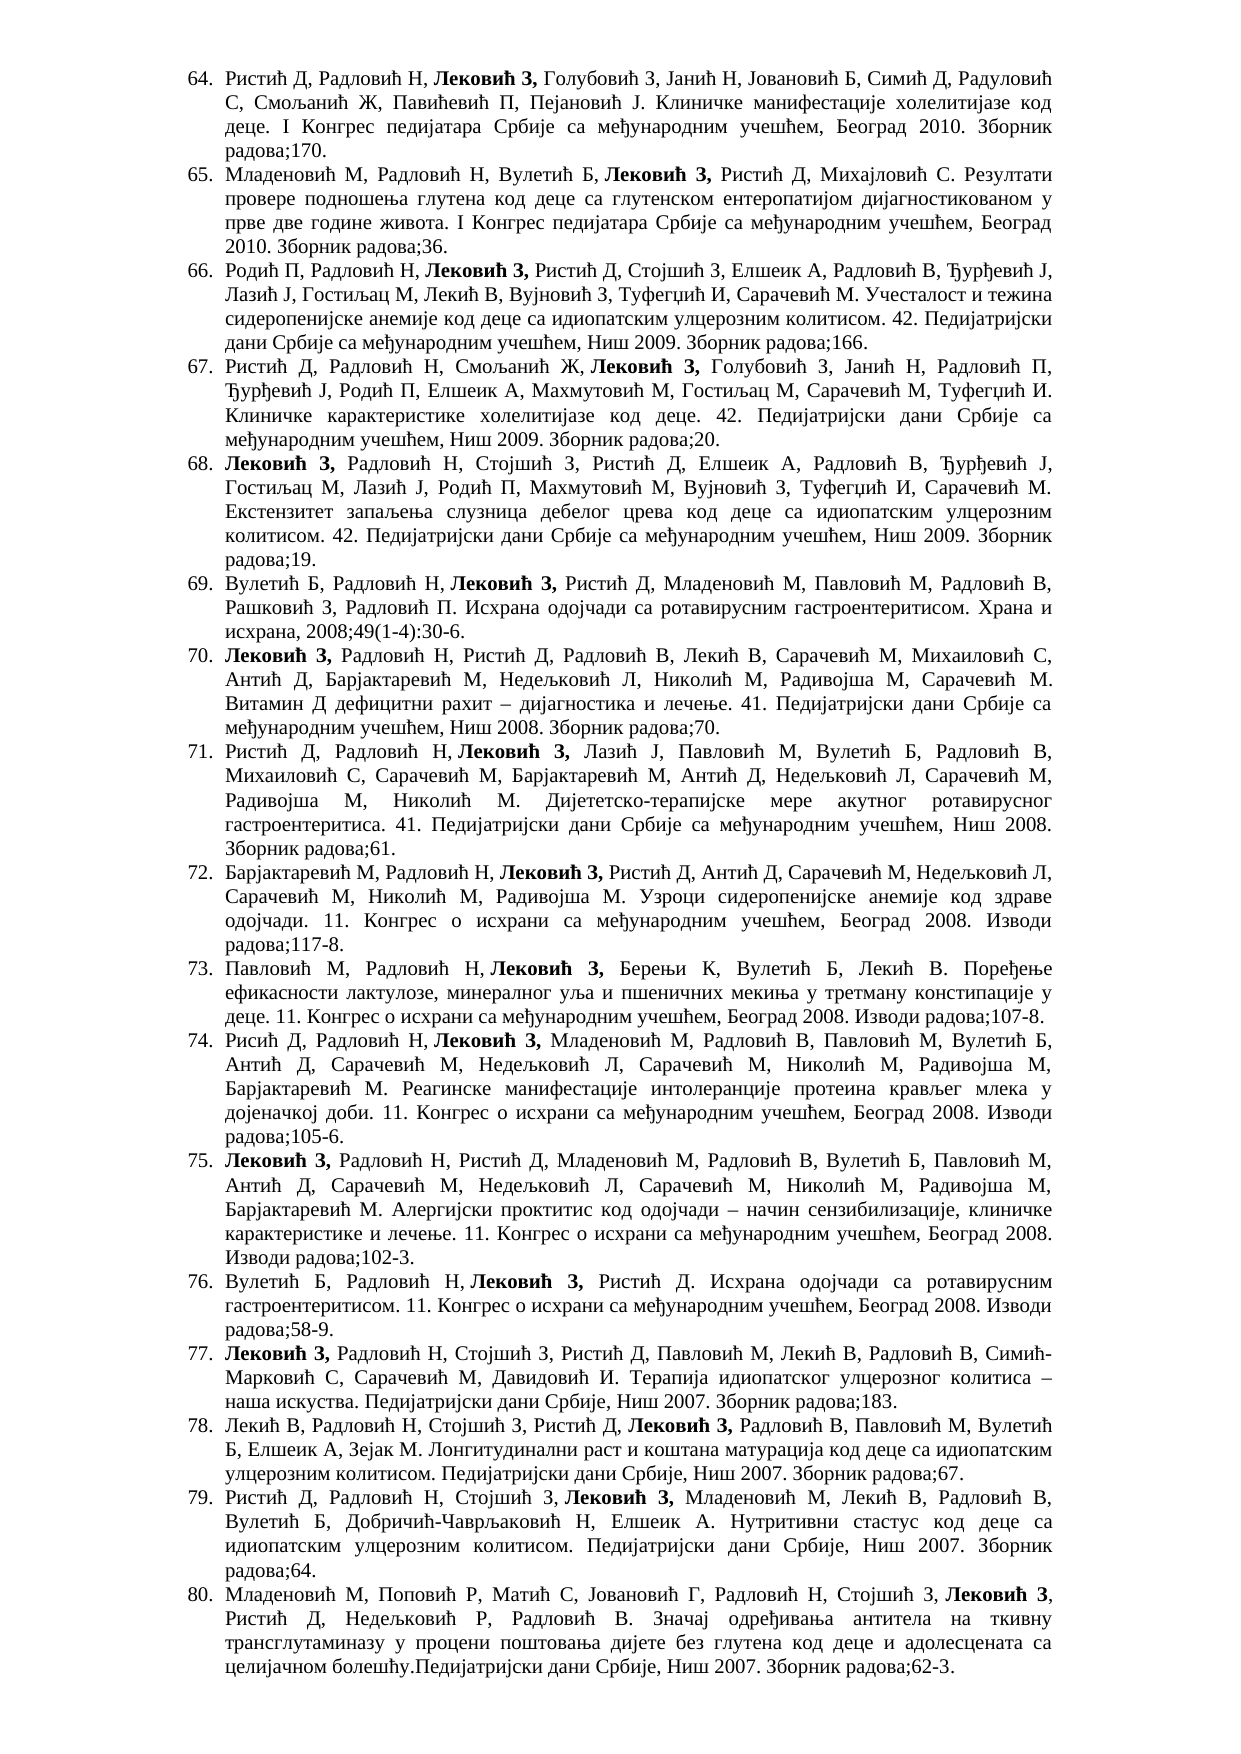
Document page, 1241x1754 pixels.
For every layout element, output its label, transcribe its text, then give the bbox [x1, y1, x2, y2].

list Лекић В, Радловић Н, Стојшић З, Ристић Д, Лековић З, Радловић В, Павловић М, Вулетић Б, Елшеик А, Зејак М. Лонгитудинални раст и коштана матурација код деце са идиопатским улцерозним колитисом. Педијатријски дани Србије, Ниш 2007. Зборник радова;67. [187, 1413, 1053, 1485]
list Вулетић Б, Радловић Н, Лековић З, Ристић Д. Исхрана одојчади са ротавирусним гастроентеритисом. 11. Конгрес о исхрани са међународним учешћем, Београд 2008. Изводи радова;58-9. [187, 1269, 1053, 1341]
list Лековић З, Радловић Н, Ристић Д, Радловић В, Лекић В, Сарачевић М, Михаиловић С, Антић Д, Барјактаревић М, Недељковић Л, Николић М, Радивојша М, Сарачевић М. Витамин Д дефицитни рахит – дијагностика и лечење. 41. Педијатријски дани Србије са међународним учешћем, Ниш 2008. Зборник радова;70. [187, 643, 1053, 739]
list Ристић Д, Радловић Н, Лековић З, Лазић Ј, Павловић М, Вулетић Б, Радловић В, Михаиловић С, Сарачевић М, Барјактаревић М, Антић Д, Недељковић Л, Сарачевић М, Радивојша М, Николић М. Дијететско-терапијске мере акутног ротавирусног гастроентеритиса. 41. Педијатријски дани Србије са међународним учешћем, Ниш 2008. Зборник радова;61. [187, 739, 1053, 860]
list Младеновић М, Радловић Н, Вулетић Б, Лековић З, Ристић Д, Михајловић С. Резултати провере подношења глутена код деце са глутенском ентеропатијом дијагностикованом у прве две године живота. I Конгрес педијатара Србије са међународним учешћем, Београд 2010. Зборник радова;36. [187, 162, 1053, 258]
list Ристић Д, Радловић Н, Смољанић Ж, Лековић З, Голубовић З, Јанић Н, Радловић П, Ђурђевић Ј, Родић П, Елшеик А, Махмутовић М, Гостиљац М, Сарачевић М, Туфегџић И. Клиничке карактеристике холелитијазе код деце. 42. Педијатријски дани Србије са међународним учешћем, Ниш 2009. Зборник радова;20. [187, 354, 1053, 451]
list Павловић М, Радловић Н, Лековић З, Берењи К, Вулетић Б, Лекић В. Поређење ефикасности лактулозе, минералног уља и пшеничних мекиња у третману констипације у деце. 11. Конгрес о исхрани са међународним учешћем, Београд 2008. Изводи радова;107-8. [187, 956, 1053, 1028]
list Рисић Д, Радловић Н, Лековић З, Младеновић М, Радловић В, Павловић М, Вулетић Б, Антић Д, Сарачевић М, Недељковић Л, Сарачевић М, Николић М, Радивојша М, Барјактаревић М. Реагинске манифестације интолеранције протеина крављег млека у дојеначкој доби. 11. Конгрес о исхрани са међународним учешћем, Београд 2008. Изводи радова;105-6. [187, 1028, 1053, 1148]
list Вулетић Б, Радловић Н, Лековић З, Ристић Д, Младеновић М, Павловић М, Радловић В, Рашковић З, Радловић П. Исхрана одојчади са ротавирусним гастроентеритисом. Храна и исхрана, 2008;49(1-4):30-6. [187, 571, 1053, 643]
list Лековић З, Радловић Н, Стојшић З, Ристић Д, Елшеик А, Радловић В, Ђурђевић Ј, Гостиљац М, Лазић Ј, Родић П, Махмутовић М, Вујновић З, Туфегџић И, Сарачевић М. Екстензитет запаљења слузница дебелог црева код деце са идиопатским улцерозним колитисом. 42. Педијатријски дани Србије са међународним учешћем, Ниш 2009. Зборник радова;19. [187, 451, 1053, 571]
list Лековић З, Радловић Н, Ристић Д, Младеновић М, Радловић В, Вулетић Б, Павловић М, Антић Д, Сарачевић М, Недељковић Л, Сарачевић М, Николић М, Радивојша М, Барјактаревић М. Алергијски проктитис код одојчади – начин сензибилизације, клиничке карактеристике и лечење. 11. Конгрес о исхрани са међународним учешћем, Београд 2008. Изводи радова;102-3. [187, 1148, 1053, 1269]
list Ристић Д, Радловић Н, Лековић З, Голубовић З, Јанић Н, Јовановић Б, Симић Д, Радуловић С, Смољанић Ж, Павићевић П, Пејановић Ј. Клиничке манифестације холелитијазе код деце. I Конгрес педијатара Србије са међународним учешћем, Београд 2010. Зборник радова;170. [187, 66, 1053, 162]
list Лековић З, Радловић Н, Стојшић З, Ристић Д, Павловић М, Лекић В, Радловић В, Симић-Марковић С, Сарачевић М, Давидовић И. Терапија идиопатског улцерозног колитиса – наша искуства. Педијатријски дани Србије, Ниш 2007. Зборник радова;183. [187, 1341, 1053, 1413]
list Барјактаревић М, Радловић Н, Лековић З, Ристић Д, Антић Д, Сарачевић М, Недељковић Л, Сарачевић М, Николић М, Радивојша М. Узроци сидеропенијске анемије код здраве одојчади. 11. Конгрес о исхрани са међународним учешћем, Београд 2008. Изводи радова;117-8. [187, 860, 1053, 956]
list Ристић Д, Радловић Н, Стојшић З, Лековић З, Младеновић М, Лекић В, Радловић В, Вулетић Б, Добричић-Чаврљаковић Н, Елшеик A. Нутритивни стастус код деце са идиопатским улцерозним колитисом. Педијатријски дани Србије, Ниш 2007. Зборник радова;64. [187, 1485, 1053, 1582]
list Младеновић М, Поповић Р, Матић С, Јовановић Г, Радловић Н, Стојшић З, Лековић З, Ристић Д, Недељковић Р, Радловић В. Значај одређивања антитела на ткивну трансглутаминазу у процени поштовања дијете без глутена код деце и адолесцената са целијачном болешћу.Педијатријски дани Србије, Ниш 2007. Зборник радова;62-3. [187, 1582, 1053, 1678]
list Родић П, Радловић Н, Лековић З, Ристић Д, Стојшић З, Елшеик А, Радловић В, Ђурђевић Ј, Лазић Ј, Гостиљац М, Лекић В, Вујновић З, Туфегџић И, Сарачевић М. Учесталост и тежина сидеропенијске анемије код деце са идиопатским улцерозним колитисом. 42. Педијатријски дани Србије са међународним учешћем, Ниш 2009. Зборник радова;166. [187, 258, 1053, 354]
